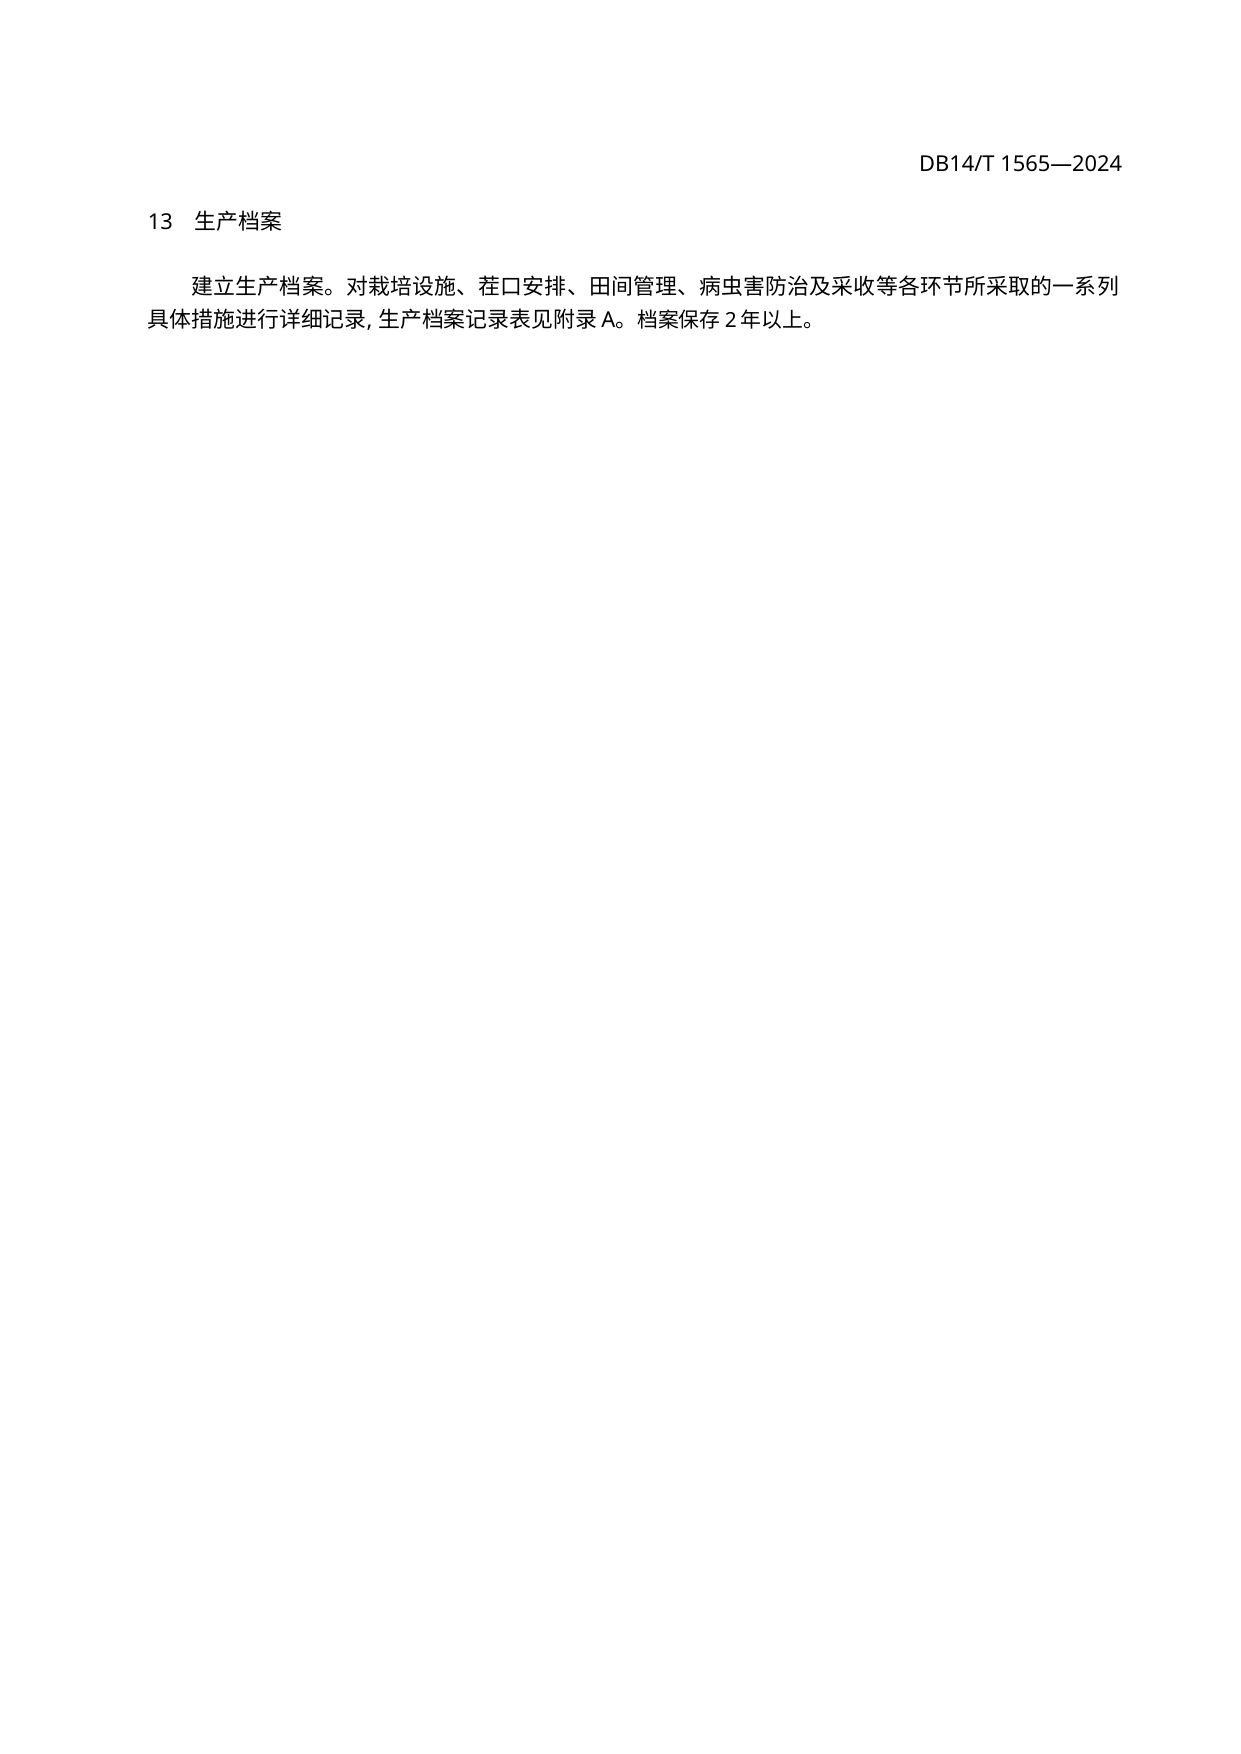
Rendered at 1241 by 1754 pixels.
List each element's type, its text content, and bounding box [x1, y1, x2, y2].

text 生产档案 [148, 204, 1122, 236]
text 建立生产档案。对栽培设施、茬口安排、田间管理、病虫害防治及采收等各环节所采取的一系列具体措施进行详细记录, 生产档案记录表见附录A。档案保存2年以上。 [148, 269, 1122, 334]
